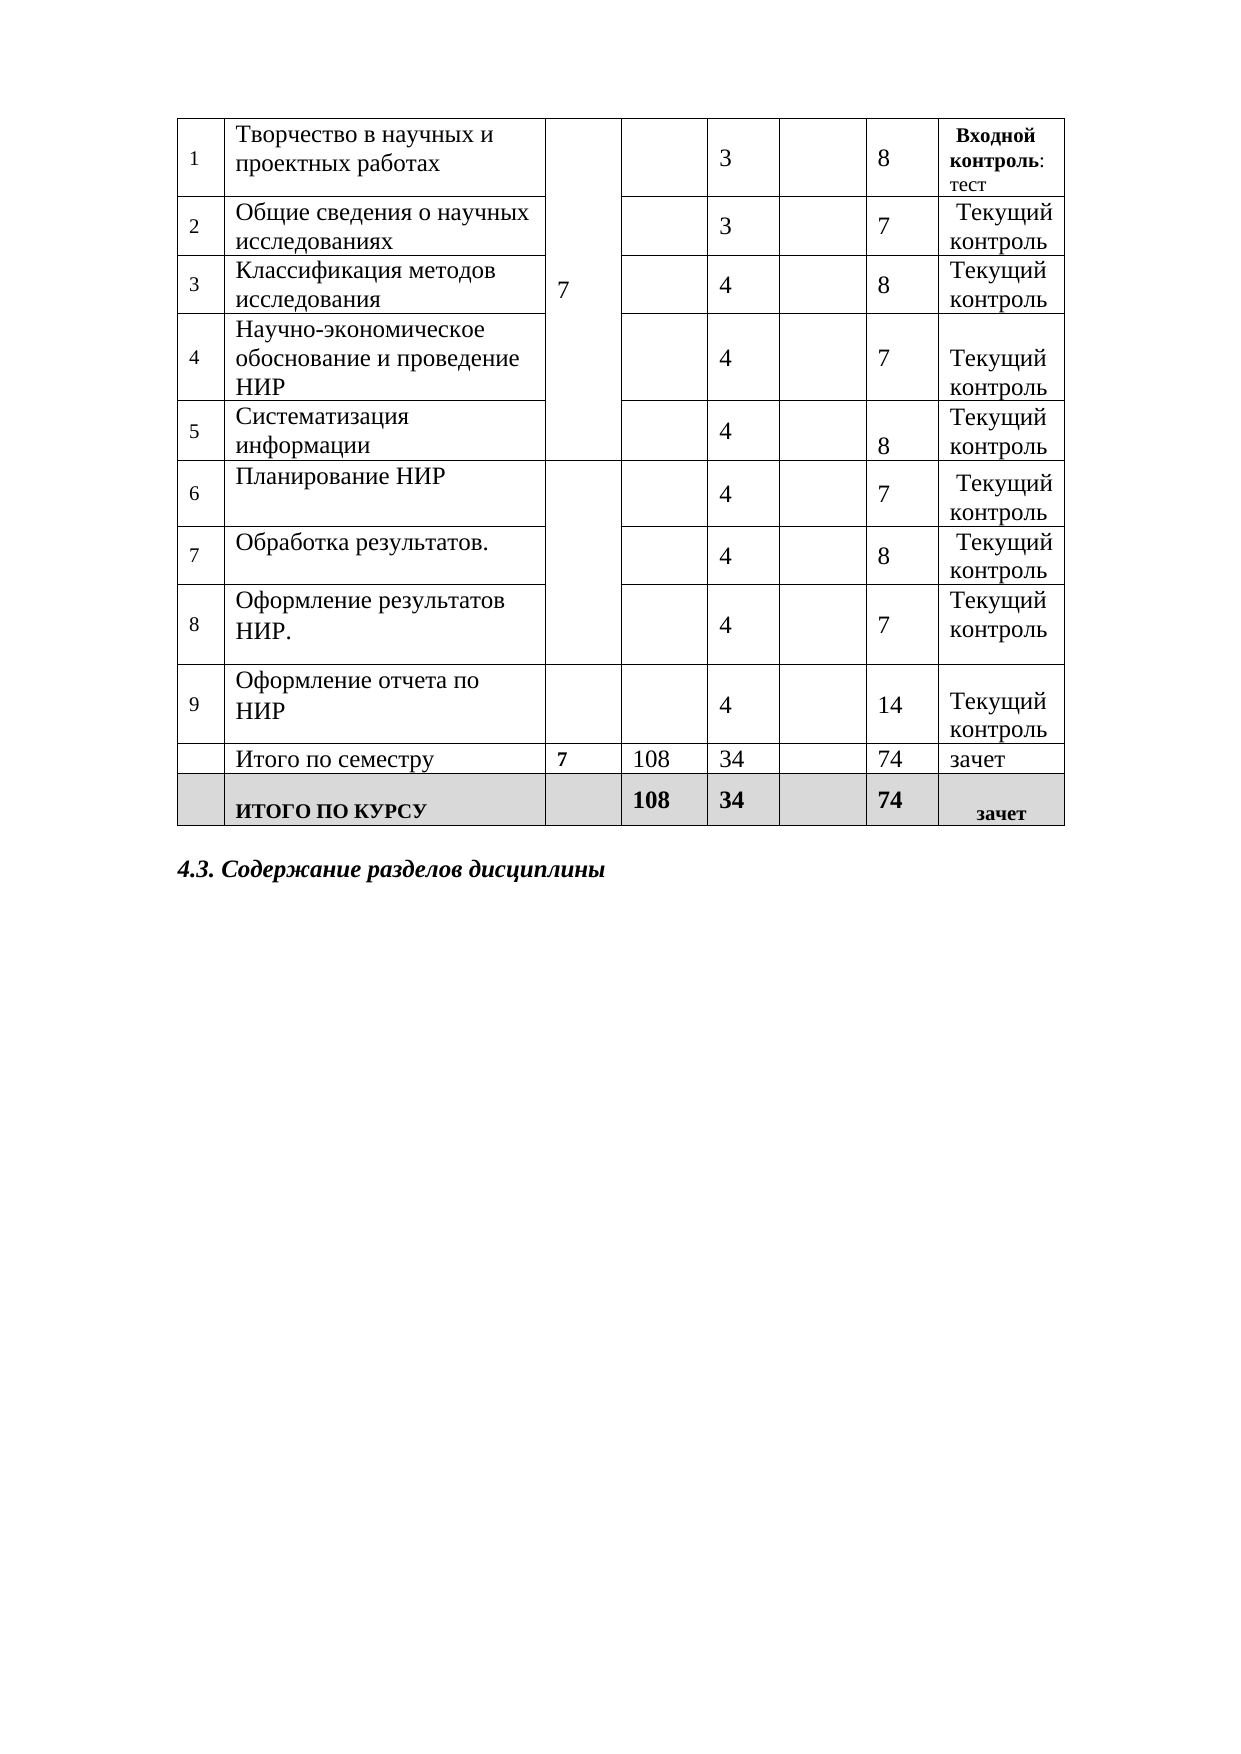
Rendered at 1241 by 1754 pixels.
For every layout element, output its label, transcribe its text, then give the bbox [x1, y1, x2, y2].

table_cell [622, 256, 707, 313]
table_cell ИТОГО ПО КУРСУ [225, 774, 545, 825]
table_cell 108 [622, 744, 707, 773]
table_cell 74 [867, 744, 938, 773]
table_cell 7 [867, 314, 938, 400]
table_cell 7 [867, 197, 938, 254]
table_cell [780, 665, 866, 743]
table_cell 4 [708, 461, 779, 526]
table_cell Итого по семестру [225, 744, 545, 773]
table_cell 3 [708, 119, 779, 196]
table_cell 7 [178, 527, 224, 584]
table_cell 4 [708, 665, 779, 743]
table_cell Текущий контроль [939, 527, 1064, 584]
table_cell 8 [178, 585, 224, 664]
table_cell Оформление результатов НИР. [225, 585, 545, 664]
table_cell 7 [546, 744, 621, 773]
table_cell 4 [178, 314, 224, 400]
table_cell 74 [867, 774, 938, 825]
table_cell 34 [708, 744, 779, 773]
table_cell 14 [867, 665, 938, 743]
table_cell [780, 585, 866, 664]
table_cell Входной контроль: тест [939, 119, 1064, 196]
table_cell Текущий контроль [939, 461, 1064, 526]
table_cell 4 [708, 585, 779, 664]
table_cell 8 [867, 430, 938, 460]
table_cell 6 [178, 461, 224, 526]
table_cell [780, 527, 866, 584]
table_cell Текущий контроль [939, 197, 1064, 254]
table_cell [780, 314, 866, 400]
table_cell 8 [867, 527, 938, 584]
table_cell [780, 461, 866, 526]
table_cell Научно-экономическое обоснование и проведение НИР [225, 314, 545, 400]
table_cell зачет [939, 744, 1064, 773]
table_cell Систематизация информации [225, 401, 545, 460]
table_cell 34 [708, 774, 779, 825]
table_cell 7 [867, 461, 938, 526]
table_cell [622, 665, 707, 743]
table_cell [622, 197, 707, 254]
table_cell 8 [867, 119, 938, 196]
table_cell 108 [622, 774, 707, 825]
table_cell 9 [178, 665, 224, 743]
table_cell 4 [708, 256, 779, 313]
table_cell Творчество в научных и проектных работах [225, 119, 545, 196]
table_cell 7 [867, 585, 938, 664]
table_cell [622, 461, 707, 526]
table_cell [780, 401, 866, 460]
table_cell Обработка результатов. [225, 527, 545, 584]
table_cell [622, 527, 707, 584]
table_cell [622, 314, 707, 400]
table_cell 4 [708, 314, 779, 400]
table_cell 4 [708, 401, 779, 460]
table_cell [780, 197, 866, 254]
table_cell Оформление отчета по НИР [225, 665, 545, 743]
table_cell Общие сведения о научных исследованиях [225, 197, 545, 254]
table_cell [178, 774, 224, 825]
table_cell 2 [178, 197, 224, 254]
table_cell 3 [708, 197, 779, 254]
table_cell 1 [178, 119, 224, 196]
table_cell [622, 585, 707, 664]
table_cell [622, 119, 707, 196]
table_cell 4 [708, 527, 779, 584]
table_cell Текущий контроль [939, 401, 1064, 460]
table_cell Текущий контроль [939, 585, 1064, 664]
table_cell [622, 401, 707, 460]
table_cell [546, 774, 621, 825]
table_cell Классификация методов исследования [225, 256, 545, 313]
table_cell [780, 256, 866, 313]
table_cell [178, 744, 224, 773]
table_cell [546, 461, 621, 664]
table_cell Текущий контроль [939, 314, 1064, 400]
table_cell 3 [178, 256, 224, 313]
text 4.3. Содержание разделов дисциплины [177, 854, 1152, 883]
table_cell 5 [178, 401, 224, 460]
table_cell зачет [939, 774, 1064, 825]
table_cell [780, 774, 866, 825]
table_cell [867, 401, 938, 430]
table_cell Планирование НИР [225, 461, 545, 526]
table_cell Текущий контроль [939, 665, 1064, 743]
table_cell [780, 119, 866, 196]
table_cell 7 [546, 119, 621, 460]
table_cell [780, 744, 866, 773]
table_cell Текущий контроль [939, 256, 1064, 313]
table_cell 8 [867, 256, 938, 313]
